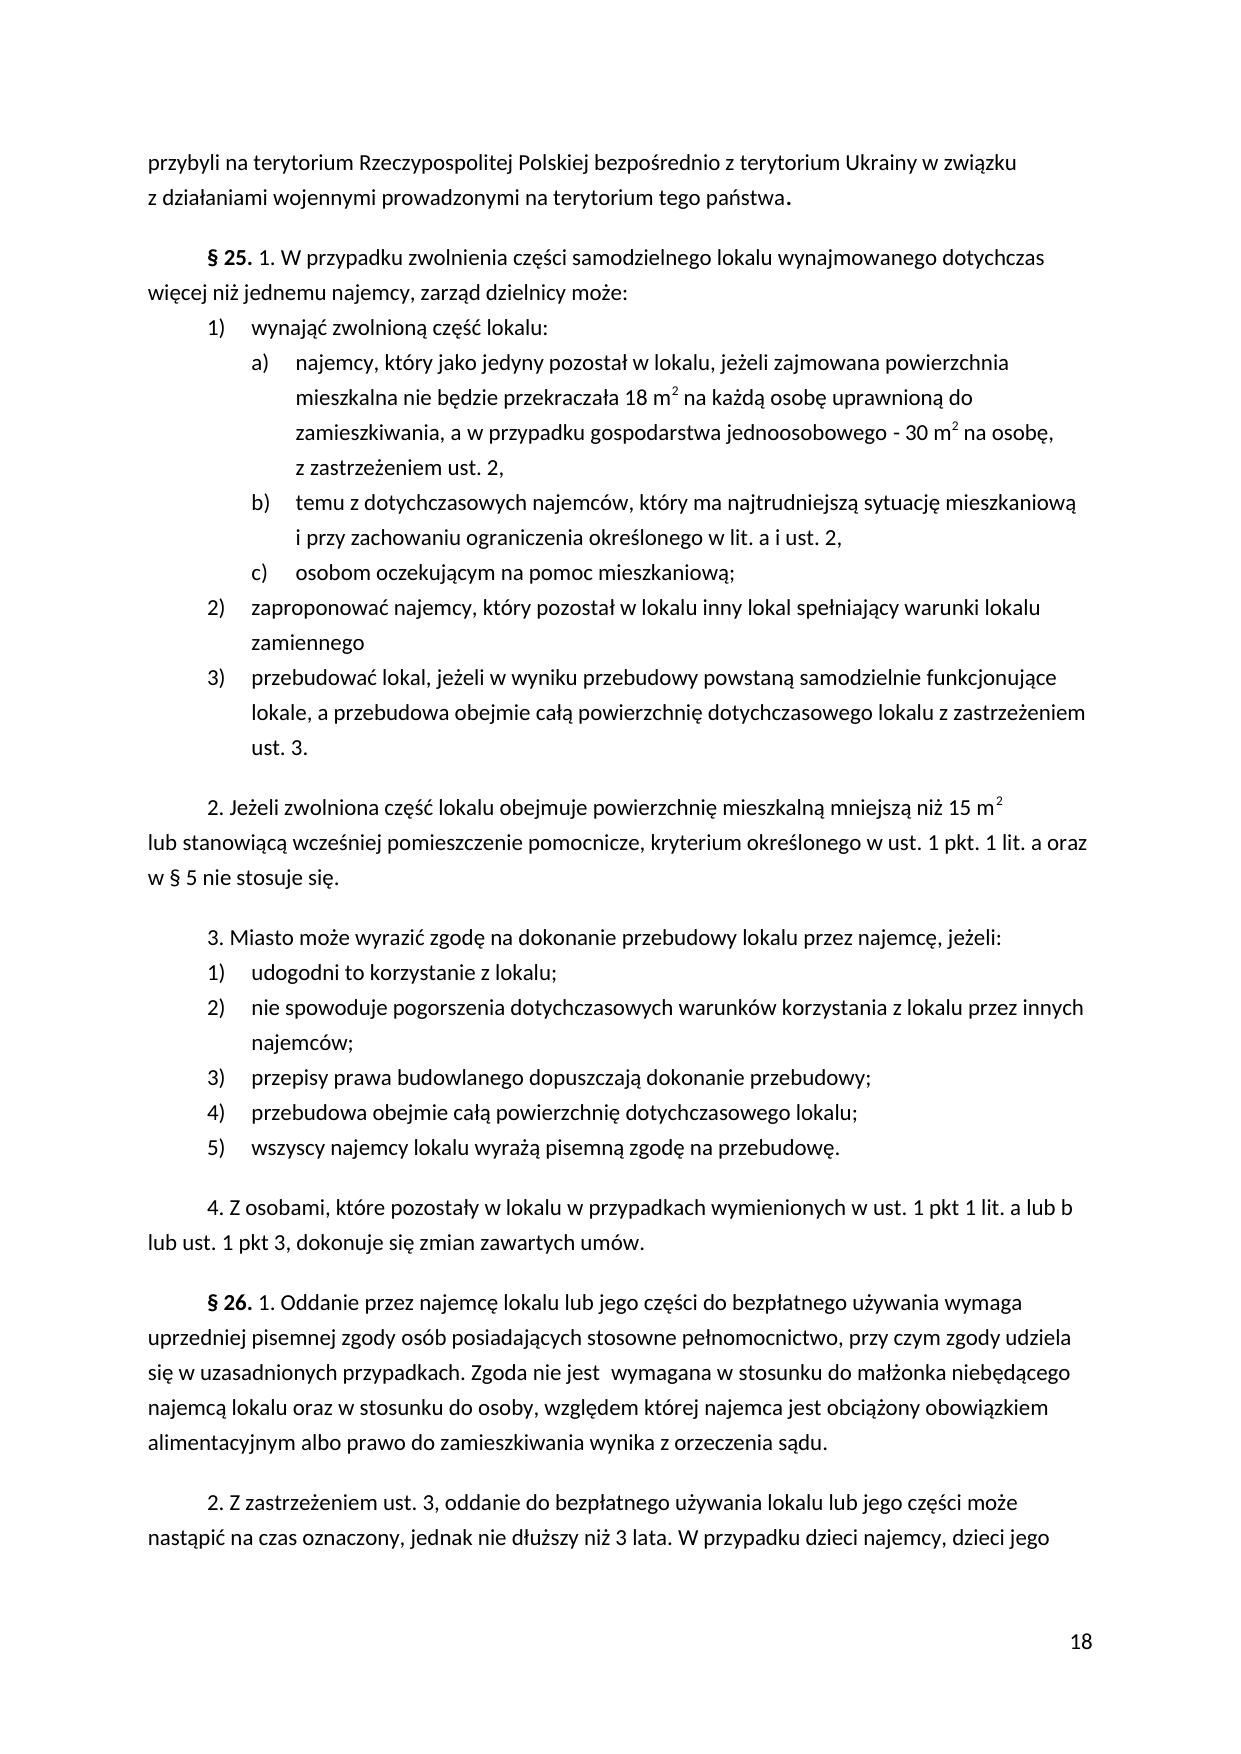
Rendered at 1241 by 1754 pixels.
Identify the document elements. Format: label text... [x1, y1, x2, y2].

text 4. Z osobami, które pozostały w lokalu w przypadkach wymienionych w ust. 1 pkt 1 lit. a lub b lub ust. 1 pkt 3, dokonuje się zmian zawartych umów. [148, 1193, 1092, 1256]
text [148, 1488, 1092, 1551]
list temu z dotychczasowych najemców, który ma najtrudniejszą sytuację mieszkaniową i przy zachowaniu ograniczenia określonego w lit. a i ust. 2, [251, 488, 1092, 551]
text 3. Miasto może wyrazić zgodę na dokonanie przebudowy lokalu przez najemcę, jeżeli: [148, 923, 1092, 951]
list wszyscy najemcy lokalu wyrażą pisemną zgodę na przebudowę. [207, 1133, 1092, 1161]
list najemcy, który jako jedyny pozostał w lokalu, jeżeli zajmowana powierzchnia mieszkalna nie będzie przekraczała 18 m2 na każdą osobę uprawnioną do zamieszkiwania, a w przypadku gospodarstwa jednoosobowego - 30 m2 na osobę, z zastrzeżeniem ust. 2, [251, 348, 1092, 481]
list przebudowa obejmie całą powierzchnię dotychczasowego lokalu; [207, 1098, 1092, 1126]
list przepisy prawa budowlanego dopuszczają dokonanie przebudowy; [207, 1063, 1092, 1091]
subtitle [148, 148, 1092, 211]
list zaproponować najemcy, który pozostał w lokalu inny lokal spełniający warunki lokalu zamiennego [207, 593, 1092, 656]
subtitle § 25. 1. W przypadku zwolnienia części samodzielnego lokalu wynajmowanego dotychczas więcej niż jednemu najemcy, zarząd dzielnicy może: [148, 243, 1092, 306]
text 2. Jeżeli zwolniona część lokalu obejmuje powierzchnię mieszkalną mniejszą niż 15 m2 lub stanowiącą wcześniej pomieszczenie pomocnicze, kryterium określonego w ust. 1 pkt. 1 lit. a oraz w § 5 nie stosuje się. [148, 793, 1092, 891]
list udogodni to korzystanie z lokalu; [207, 958, 1092, 986]
list osobom oczekującym na pomoc mieszkaniową; [251, 558, 1092, 586]
list wynająć zwolnioną część lokalu: [207, 313, 1092, 341]
subtitle § 26. 1. Oddanie przez najemcę lokalu lub jego części do bezpłatnego używania wymaga uprzedniej pisemnej zgody osób posiadających stosowne pełnomocnictwo, przy czym zgody udziela się w uzasadnionych przypadkach. Zgoda nie jest wymagana w stosunku do małżonka niebędącego najemcą lokalu oraz w stosunku do osoby, względem której najemca jest obciążony obowiązkiem alimentacyjnym albo prawo do zamieszkiwania wynika z orzeczenia sądu. [148, 1288, 1092, 1456]
list nie spowoduje pogorszenia dotychczasowych warunków korzystania z lokalu przez innych najemców; [207, 993, 1092, 1056]
list przebudować lokal, jeżeli w wyniku przebudowy powstaną samodzielnie funkcjonujące lokale, a przebudowa obejmie całą powierzchnię dotychczasowego lokalu z zastrzeżeniem ust. 3. [207, 663, 1092, 761]
